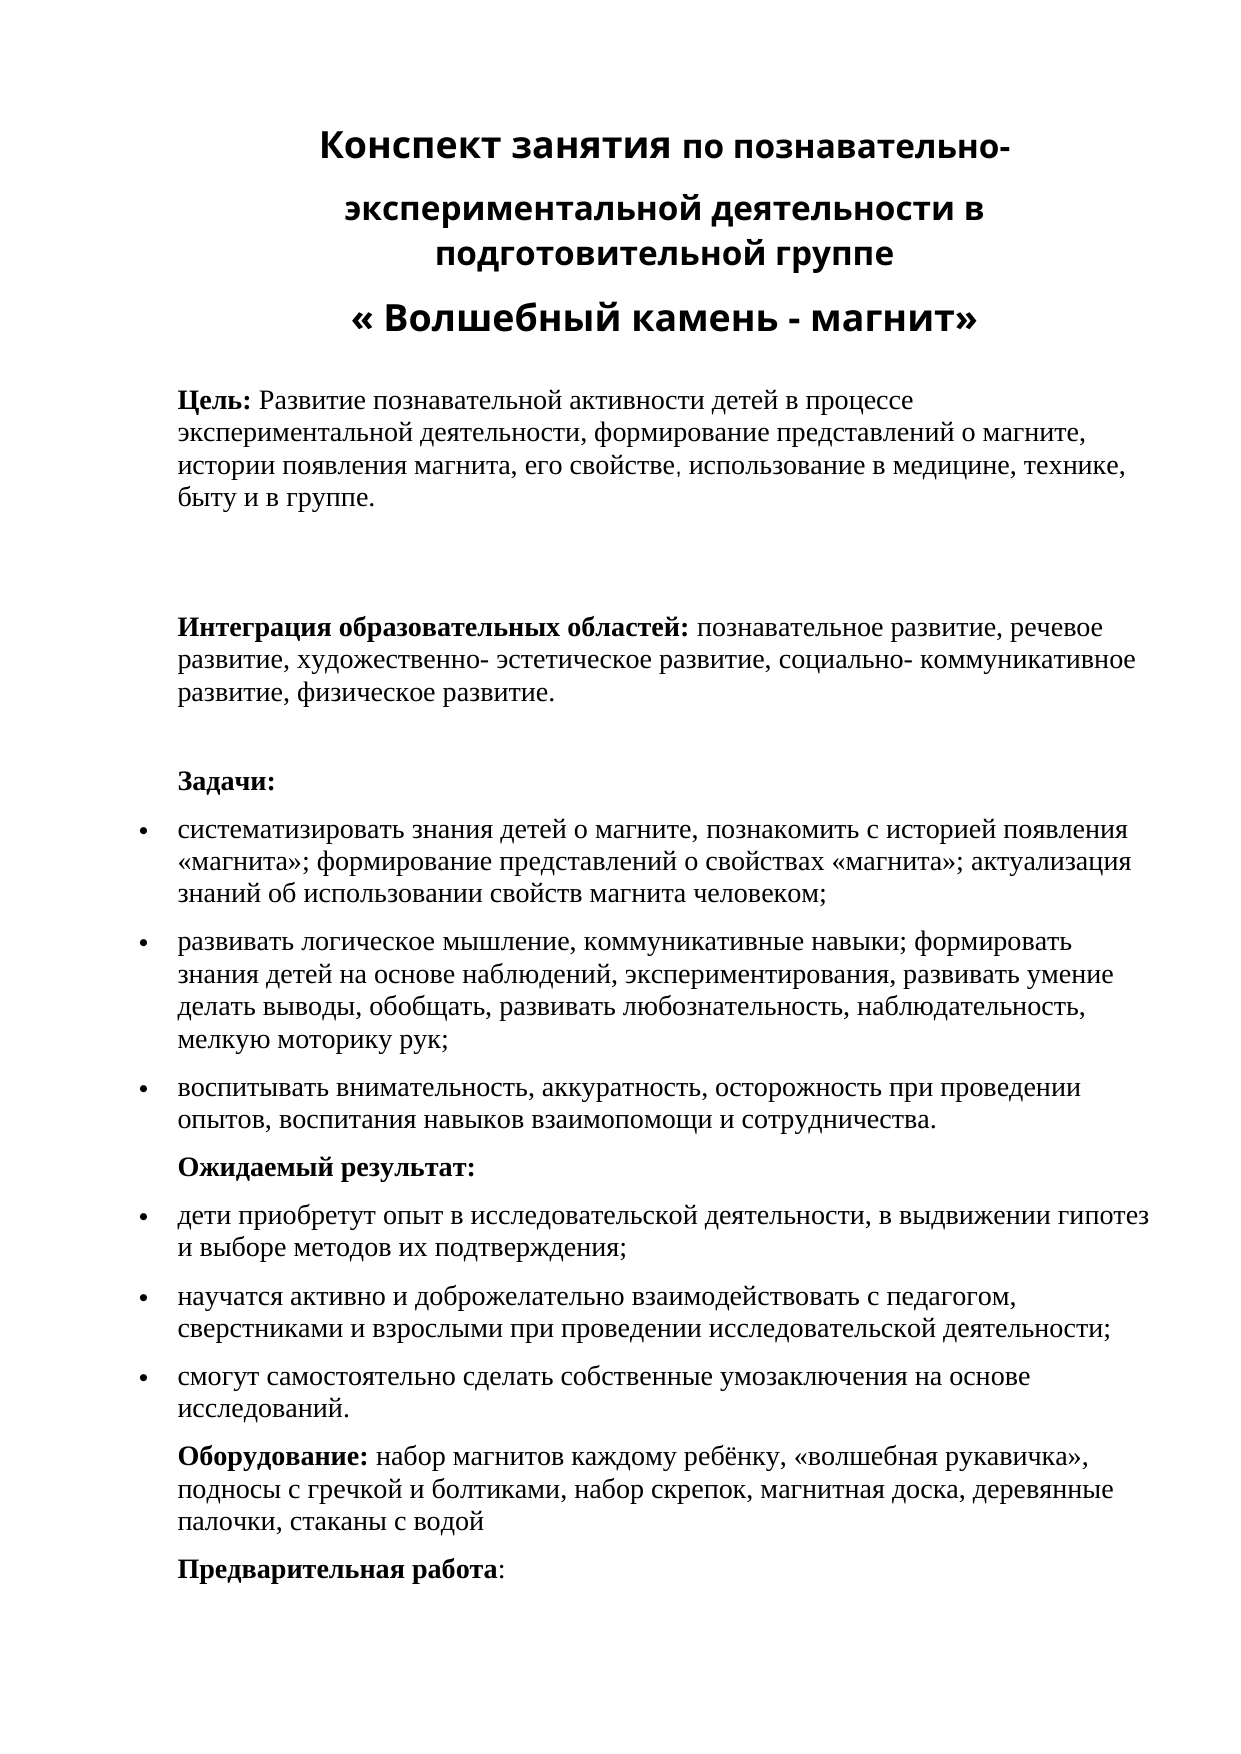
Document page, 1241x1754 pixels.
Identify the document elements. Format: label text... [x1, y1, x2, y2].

text Ожидаемый результат: [177, 1150, 1152, 1182]
list развивать логическое мышление, коммуникативные навыки; формировать знания детей на основе наблюдений, экспериментирования, развивать умение делать выводы, обобщать, развивать любознательность, наблюдательность, мелкую моторику рук; [140, 924, 1152, 1054]
text « Волшебный камень - магнит» [177, 291, 1152, 342]
list систематизировать знания детей о магните, познакомить с историей появления «магнита»; формирование представлений о свойствах «магнита»; актуализация знаний об использовании свойств магнита человеком; [140, 812, 1152, 909]
text Цель: Развитие познавательной активности детей в процессе экспериментальной деятельности, формирование представлений о магните, истории появления магнита, его свойстве, использование в медицине, технике, быту и в группе. [177, 358, 1152, 513]
text Оборудование: набор магнитов каждому ребёнку, «волшебная рукавичка», подносы с гречкой и болтиками, набор скрепок, магнитная доска, деревянные палочки, стаканы с водой [177, 1439, 1152, 1537]
text Конспект занятия по познавательно- [177, 118, 1152, 169]
text экспериментальной деятельности в подготовительной группе [177, 185, 1152, 276]
list воспитывать внимательность, аккуратность, осторожность при проведении опытов, воспитания навыков взаимопомощи и сотрудничества. [140, 1070, 1152, 1134]
list смогут самостоятельно сделать собственные умозаключения на основе исследований. [140, 1359, 1152, 1424]
text Интеграция образовательных областей: познавательное развитие, речевое развитие, художественно- эстетическое развитие, социально- коммуникативное развитие, физическое развитие. [177, 610, 1152, 707]
text Задачи: [177, 764, 1152, 796]
list научатся активно и доброжелательно взаимодействовать с педагогом, сверстниками и взрослыми при проведении исследовательской деятельности; [140, 1278, 1152, 1343]
text Предварительная работа: [177, 1552, 1152, 1584]
list дети приобретут опыт в исследовательской деятельности, в выдвижении гипотез и выборе методов их подтверждения; [140, 1198, 1152, 1263]
